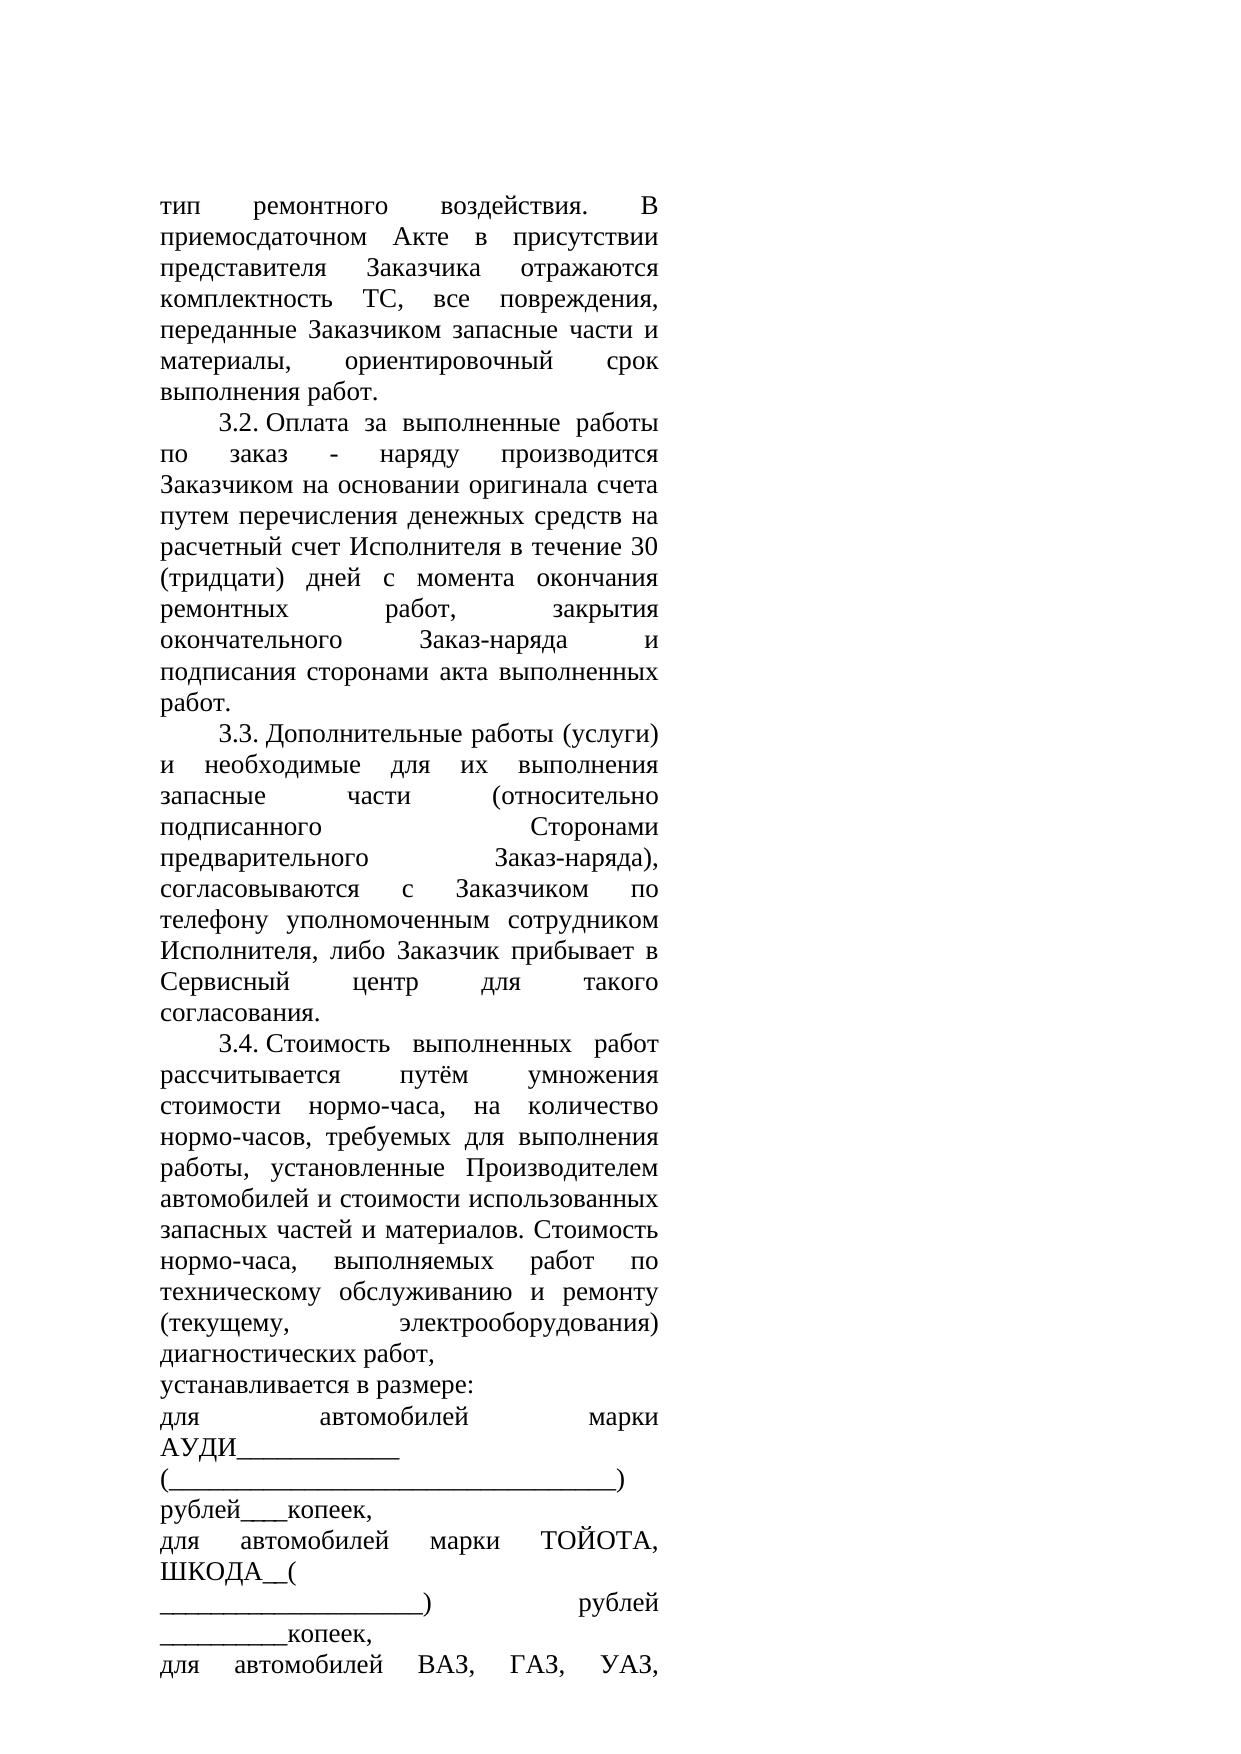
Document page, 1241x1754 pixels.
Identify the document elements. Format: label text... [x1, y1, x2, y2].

text для автомобилей марки ТОЙОТА, ШКОДА ( __________) рублей копеек, [160, 1524, 659, 1648]
text рублей копеек, [160, 1493, 659, 1524]
list Оплата за выполненные работы по заказ - наряду производится Заказчиком на основании оригинала счета путем перечисления денежных средств на расчетный счет Исполнителя в течение 30 (тридцати) дней с момента окончания ремонтных работ, закрытия окончательного Заказ-наряда и подписания сторонами акта выполненных работ. [160, 407, 659, 717]
list Дополнительные работы (услуги) и необходимые для их выполнения запасные части (относительно подписанного Сторонами предварительного Заказ-наряда), согласовываются с Заказчиком по телефону уполномоченным сотрудником Исполнителя, либо Заказчик прибывает в Сервисный центр для такого согласования. [160, 717, 659, 1028]
text для автомобилей марки АУДИ____________ (_________________________________) [160, 1400, 659, 1493]
text устанавливается в размере: [160, 1369, 659, 1400]
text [160, 1648, 659, 1679]
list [160, 189, 659, 407]
list Стоимость выполненных работ рассчитывается путём умножения стоимости нормо-часа, на количество нормо-часов, требуемых для выполнения работы, установленные Производителем автомобилей и стоимости использованных запасных частей и материалов. Стоимость нормо-часа, выполняемых работ по техническому обслуживанию и ремонту (текущему, электрооборудования) диагностических работ, [160, 1028, 659, 1369]
